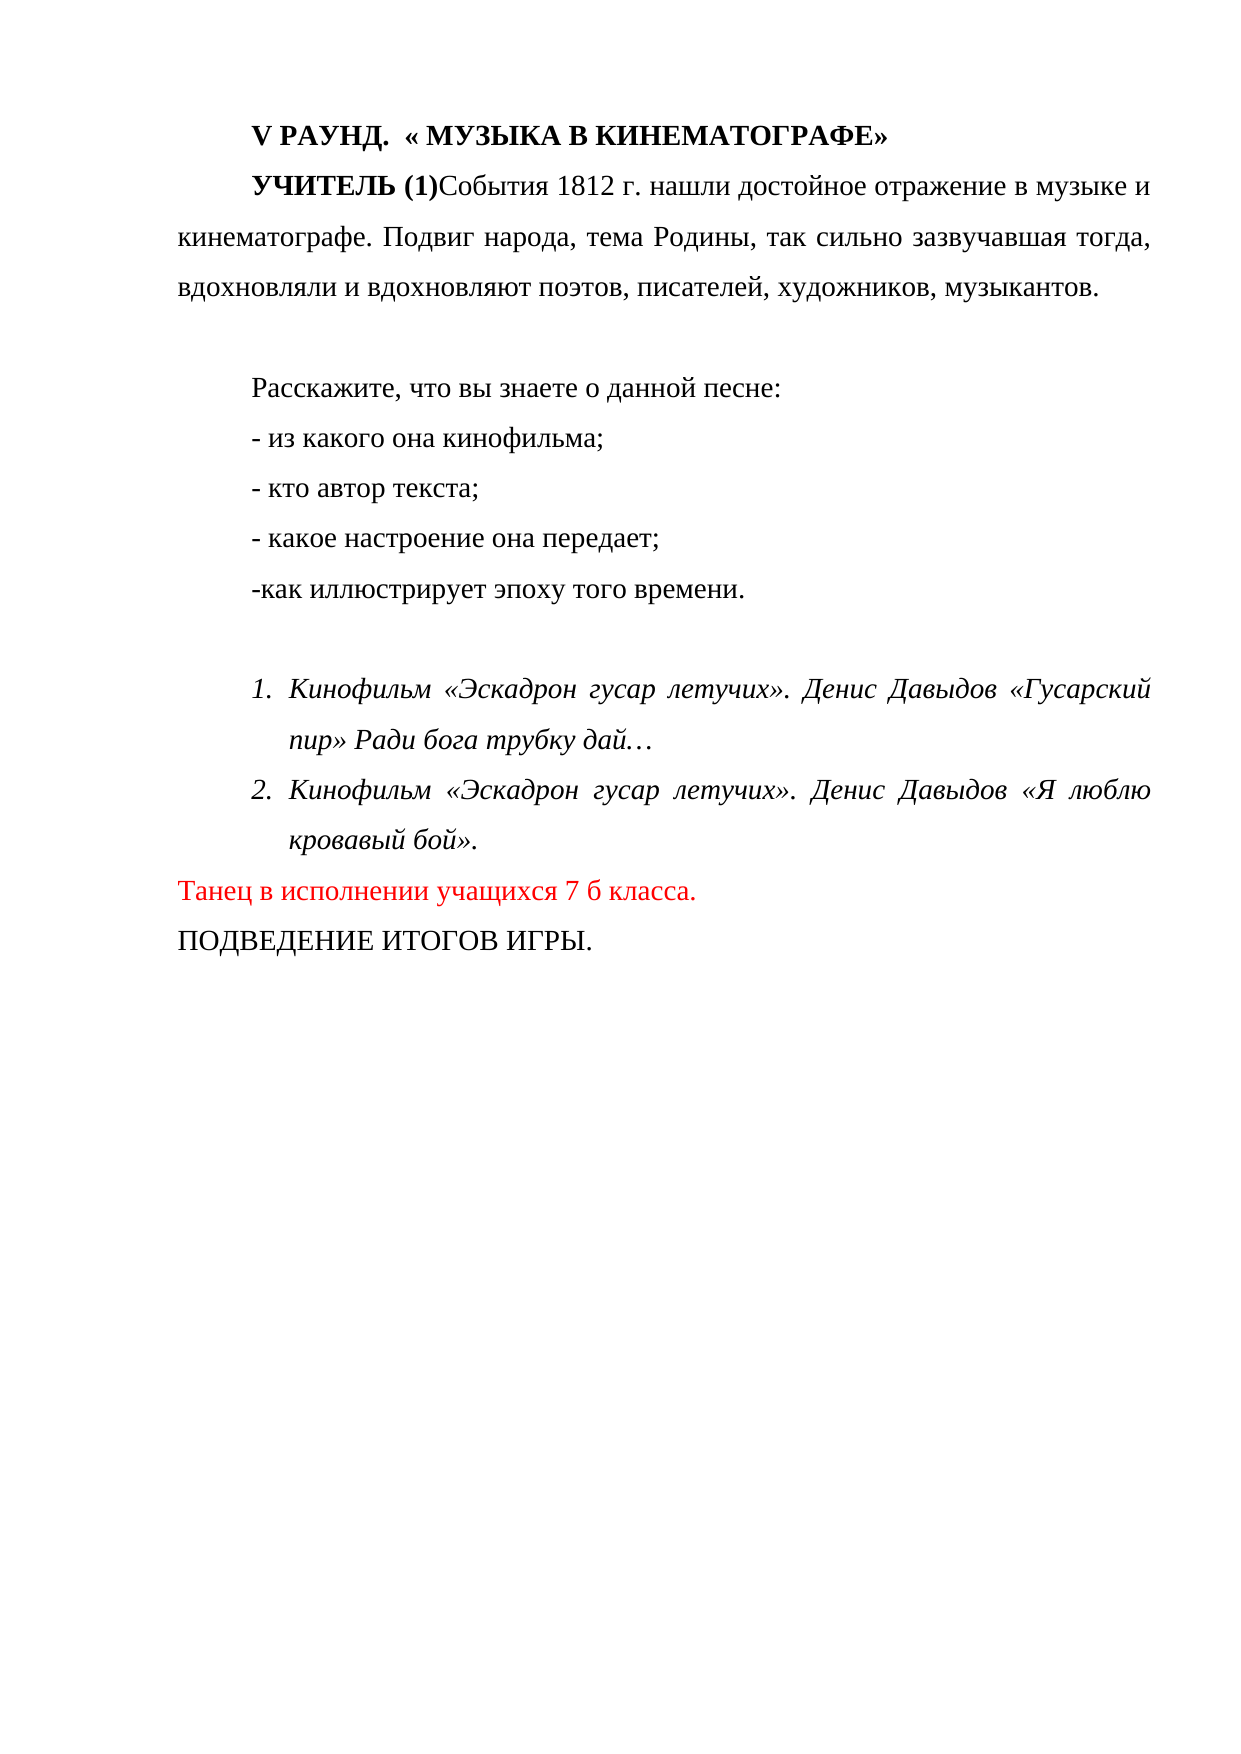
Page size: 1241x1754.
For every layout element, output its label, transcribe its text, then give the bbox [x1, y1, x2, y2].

text - из какого она кинофильма; [177, 420, 1152, 453]
text Танец в исполнении учащихся 7 б класса. [177, 873, 1152, 906]
text ПОДВЕДЕНИЕ ИТОГОВ ИГРЫ. [177, 923, 1152, 957]
text Расскажите, что вы знаете о данной песне: [177, 370, 1152, 403]
text УЧИТЕЛЬ (1)События 1812 г. нашли достойное отражение в музыке и кинематографе. Подвиг народа, тема Родины, так сильно зазвучавшая тогда, вдохновляли и вдохновляют поэтов, писателей, художников, музыкантов. [177, 168, 1152, 303]
text - какое настроение она передает; [177, 521, 1152, 554]
list Кинофильм «Эскадрон гусар летучих». Денис Давыдов «Я люблю кровавый бой». [251, 772, 1152, 856]
text V РАУНД. « МУЗЫКА В КИНЕМАТОГРАФЕ» [177, 118, 1152, 152]
list Кинофильм «Эскадрон гусар летучих». Денис Давыдов «Гусарский пир» Ради бога трубку дай… [251, 672, 1152, 755]
text - кто автор текста; [177, 470, 1152, 504]
text -как иллюстрирует эпоху того времени. [177, 571, 1152, 604]
